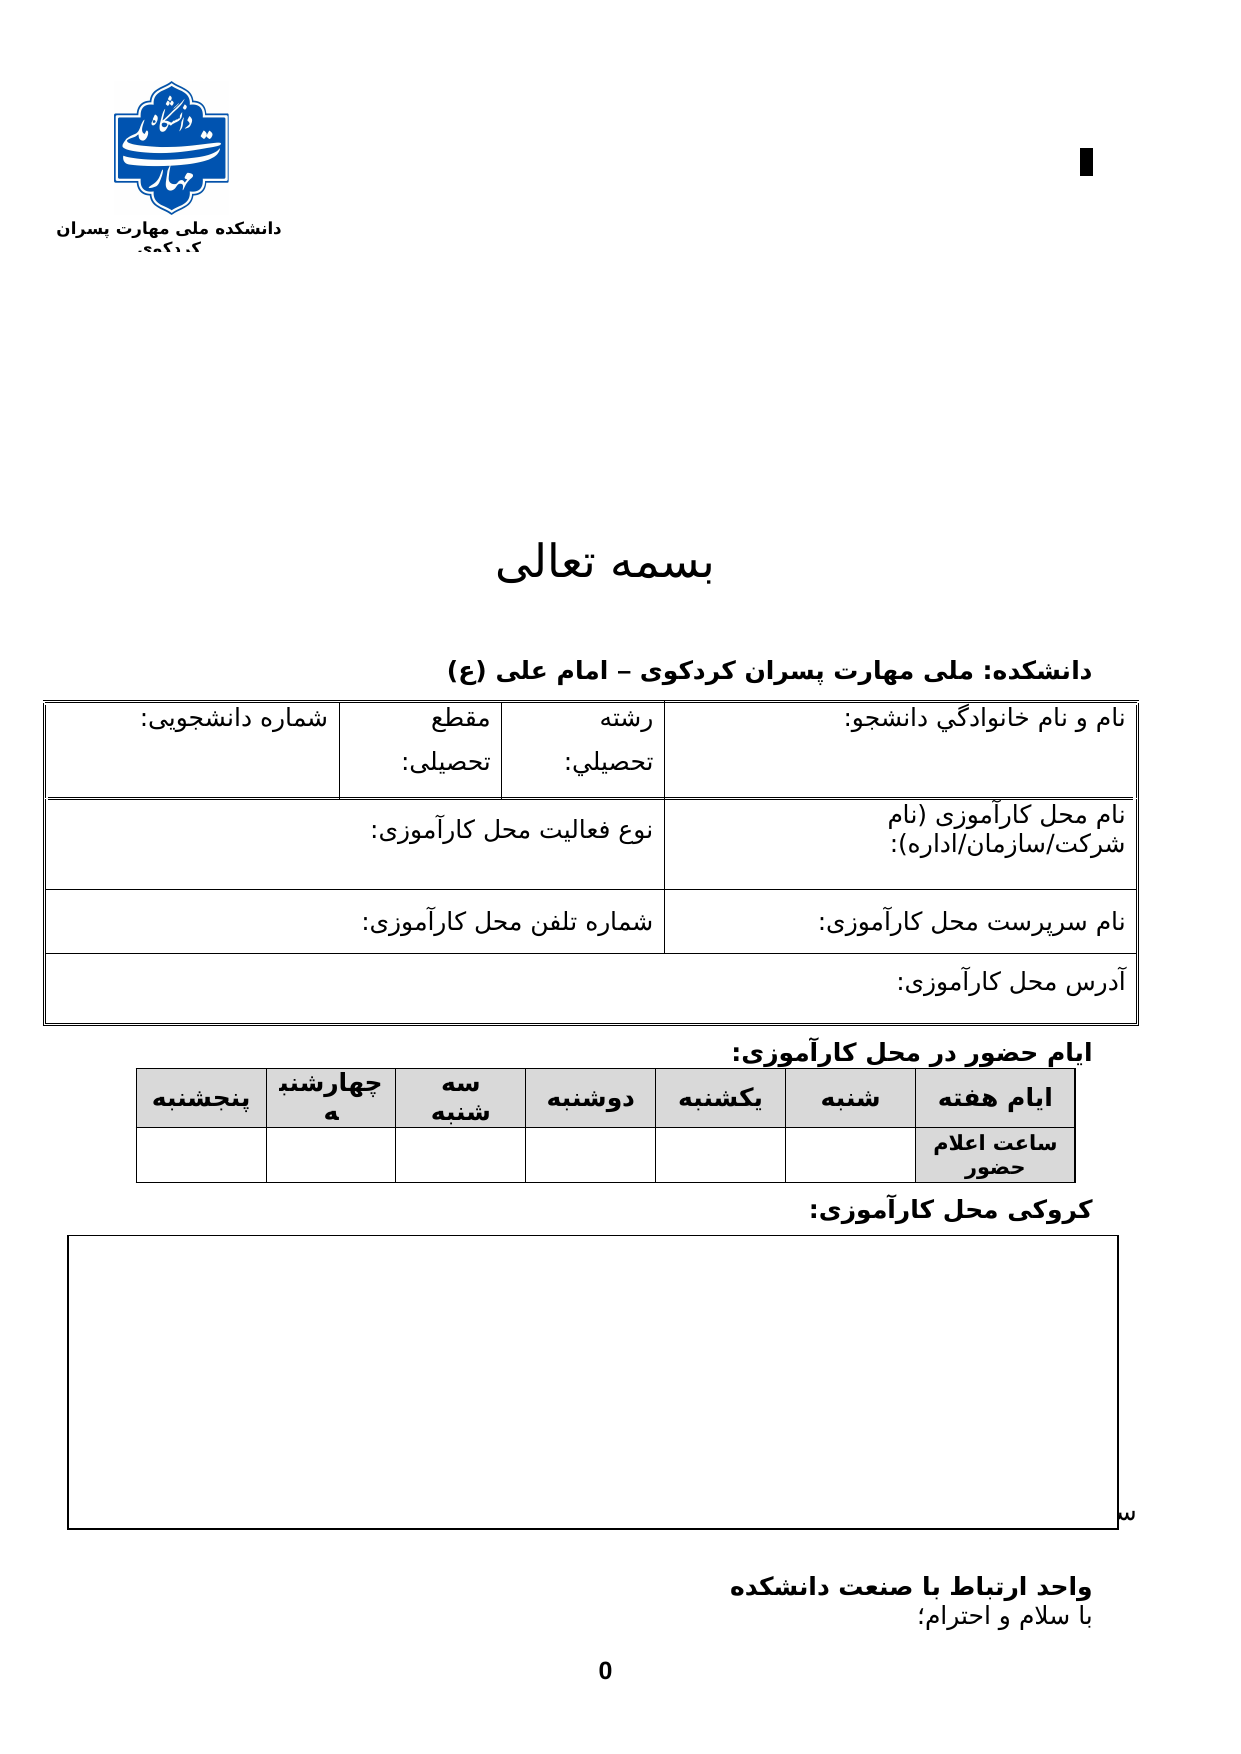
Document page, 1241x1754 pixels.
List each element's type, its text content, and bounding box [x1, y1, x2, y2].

list بسمه تعالی (فرم شماره 1): فرم خلاصه اطلاعات كارآموزي [74, 534, 1137, 639]
table_cell [656, 1128, 785, 1182]
table_cell [786, 1128, 915, 1182]
table_header مقطع تحصیلی: [340, 703, 501, 797]
table_header ایام هفته [916, 1069, 1074, 1127]
table_cell آدرس محل کارآموزی: [46, 954, 1136, 1023]
picture [114, 81, 229, 215]
table_header چهارشنبه [267, 1069, 395, 1127]
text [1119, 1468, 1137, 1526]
table_header رشته تحصيلي: [502, 703, 664, 797]
table_cell نام محل کارآموزی (نام شرکت/سازمان/اداره): [665, 797, 1137, 889]
table_header نام و نام خانوادگي دانشجو: [665, 703, 1137, 797]
table_header پنجشنبه [137, 1069, 266, 1127]
table_cell [137, 1128, 266, 1182]
table_header شنبه [786, 1069, 915, 1127]
text واحد ارتباط با صنعت دانشکده [74, 1572, 1137, 1601]
text با سلام و احترام؛ [74, 1601, 1137, 1631]
table_cell [526, 1128, 655, 1182]
table_cell نوع فعالیت محل کارآموزی: [44, 797, 664, 889]
list کروکی محل کارآموزی: [74, 1196, 1137, 1225]
table_cell شماره تلفن محل کارآموزی: [46, 890, 664, 953]
list دانشکده: ملی مهارت پسران کردکوی – امام علی (ع) [74, 656, 1137, 685]
table_cell [267, 1128, 395, 1182]
table_header یکشنبه [656, 1069, 785, 1127]
table_header سه شنبه [396, 1069, 525, 1127]
table_header شماره دانشجویی: [44, 703, 339, 797]
table_header دوشنبه [526, 1069, 655, 1127]
list ایام حضور در محل کارآموزی: [74, 1038, 1137, 1067]
table_cell ساعت اعلام حضور [916, 1128, 1074, 1182]
table_cell نام سرپرست محل کارآموزی: [665, 890, 1136, 953]
table_cell [396, 1128, 525, 1182]
